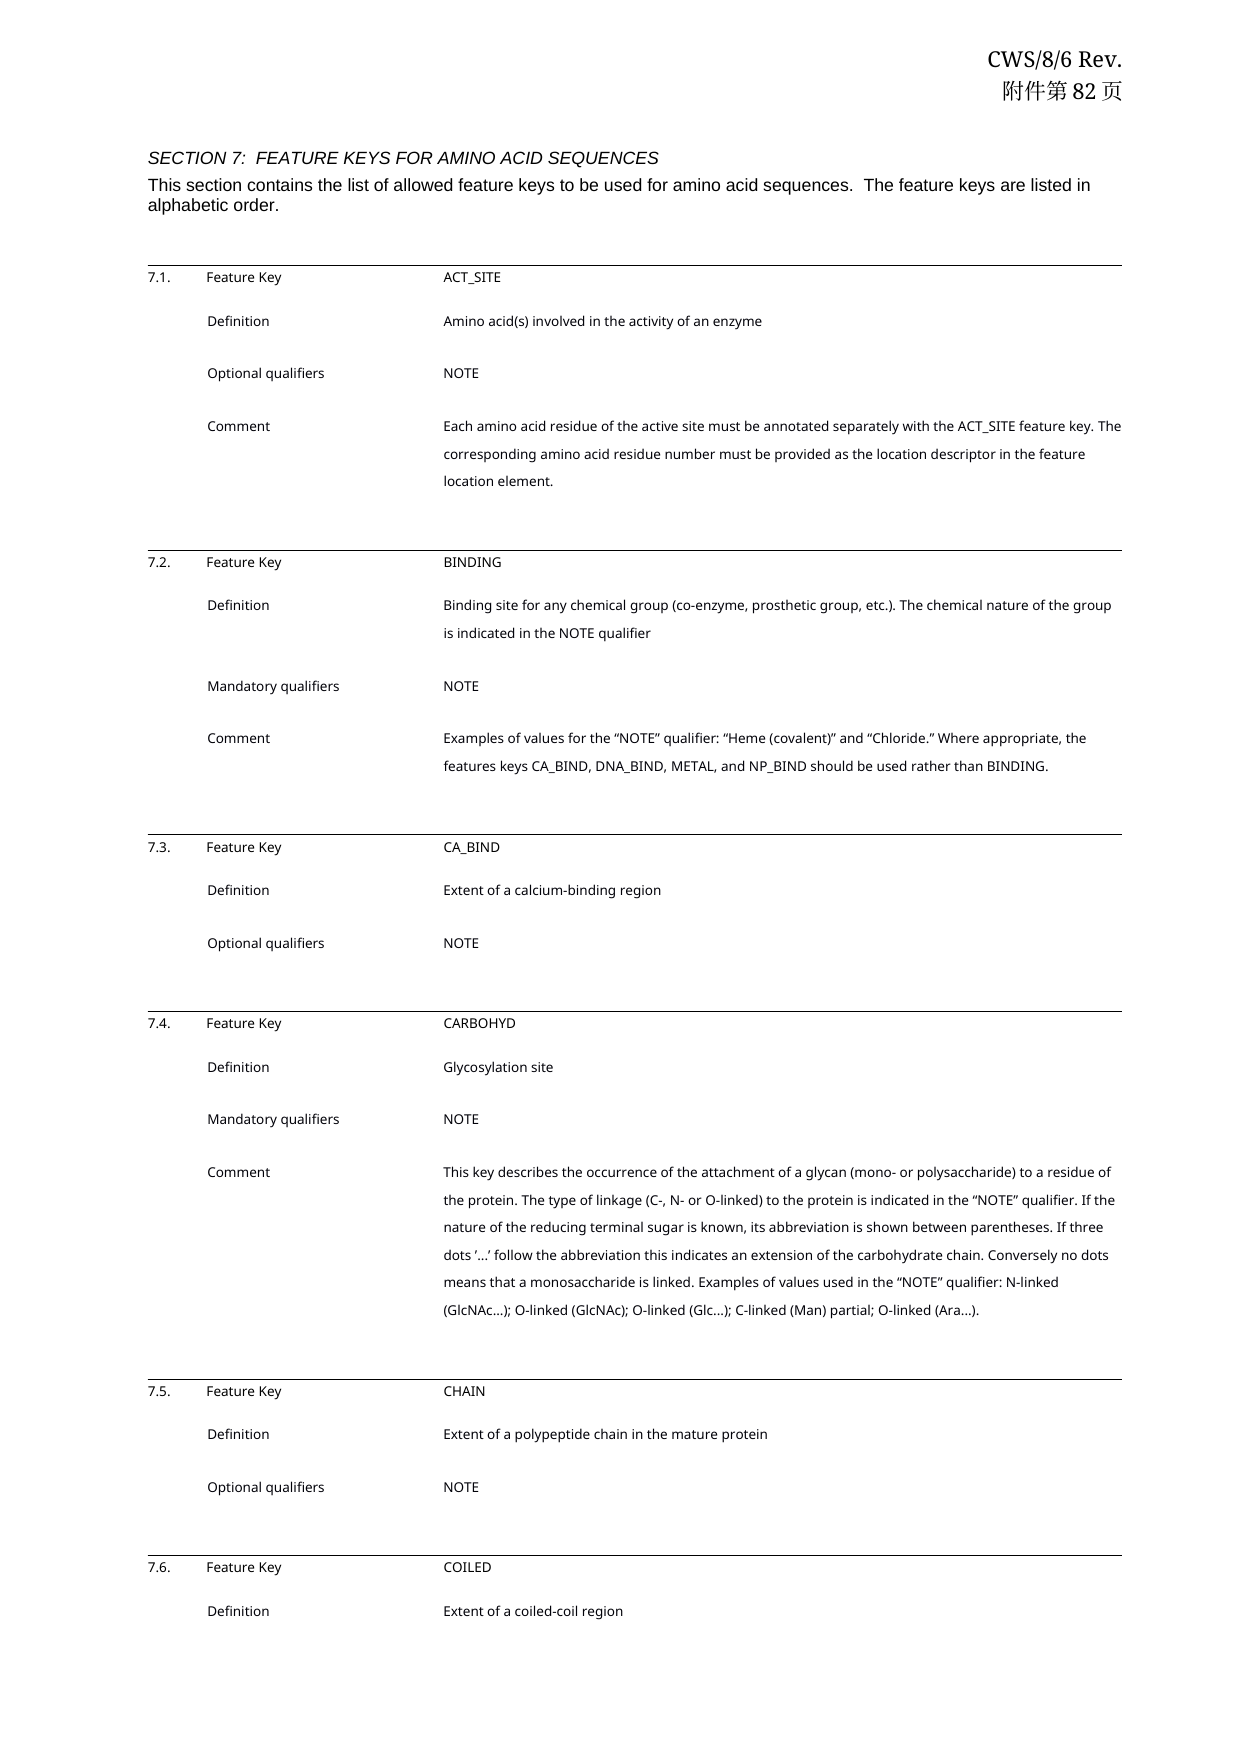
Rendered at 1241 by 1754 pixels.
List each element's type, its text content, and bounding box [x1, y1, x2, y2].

text Feature Key CARBOHYD [148, 1012, 1122, 1033]
text Definition Glycosylation site [207, 1058, 1122, 1076]
text Comment Examples of values for the “NOTE” qualifier: “Heme (covalent)” and “Chloride.” Where appropriate, the features keys CA_BIND, DNA_BIND, METAL, and NP_BIND should be used rather than BINDING. [207, 729, 1122, 775]
text Definition Extent of a coiled-coil region [207, 1602, 1122, 1620]
text Optional qualifiers NOTE [207, 933, 1122, 952]
text Feature Key ACT_SITE [148, 266, 1122, 287]
text Definition Extent of a calcium-binding region [207, 881, 1122, 899]
text Feature Key BINDING [148, 551, 1122, 571]
text Comment Each amino acid residue of the active site must be annotated separately with the ACT_SITE feature key. The corresponding amino acid residue number must be provided as the location descriptor in the feature location element. [207, 417, 1122, 491]
text Optional qualifiers NOTE [207, 364, 1122, 383]
text Definition Binding site for any chemical group (co-enzyme, prosthetic group, etc.). The chemical nature of the group is indicated in the NOTE qualifier [207, 596, 1122, 642]
text This section contains the list of allowed feature keys to be used for amino acid sequences. The feature keys are listed in alphabetic order. [148, 174, 1122, 215]
text Feature Key CHAIN [148, 1380, 1122, 1400]
text Mandatory qualifiers NOTE [207, 1110, 1122, 1129]
text Definition Extent of a polypeptide chain in the mature protein [207, 1425, 1122, 1443]
subtitle SECTION 7: FEATURE KEYS FOR AMINO ACID SEQUENCES [148, 148, 1122, 168]
text Definition Amino acid(s) involved in the activity of an enzyme [207, 312, 1122, 330]
text Feature Key COILED [148, 1556, 1122, 1577]
text Optional qualifiers NOTE [207, 1478, 1122, 1496]
text Comment This key describes the occurrence of the attachment of a glycan (mono- or polysaccharide) to a residue of the protein. The type of linkage (C-, N- or O-linked) to the protein is indicated in the “NOTE” qualifier. If the nature of the reducing terminal sugar is known, its abbreviation is shown between parentheses. If three dots ’...’ follow the abbreviation this indicates an extension of the carbohydrate chain. Conversely no dots means that a monosaccharide is linked. Examples of values used in the “NOTE” qualifier: N-linked (GlcNAc...); O-linked (GlcNAc); O-linked (Glc...); C-linked (Man) partial; O-linked (Ara...). [207, 1163, 1122, 1319]
text Feature Key CA_BIND [148, 835, 1122, 856]
text Mandatory qualifiers NOTE [207, 677, 1122, 695]
